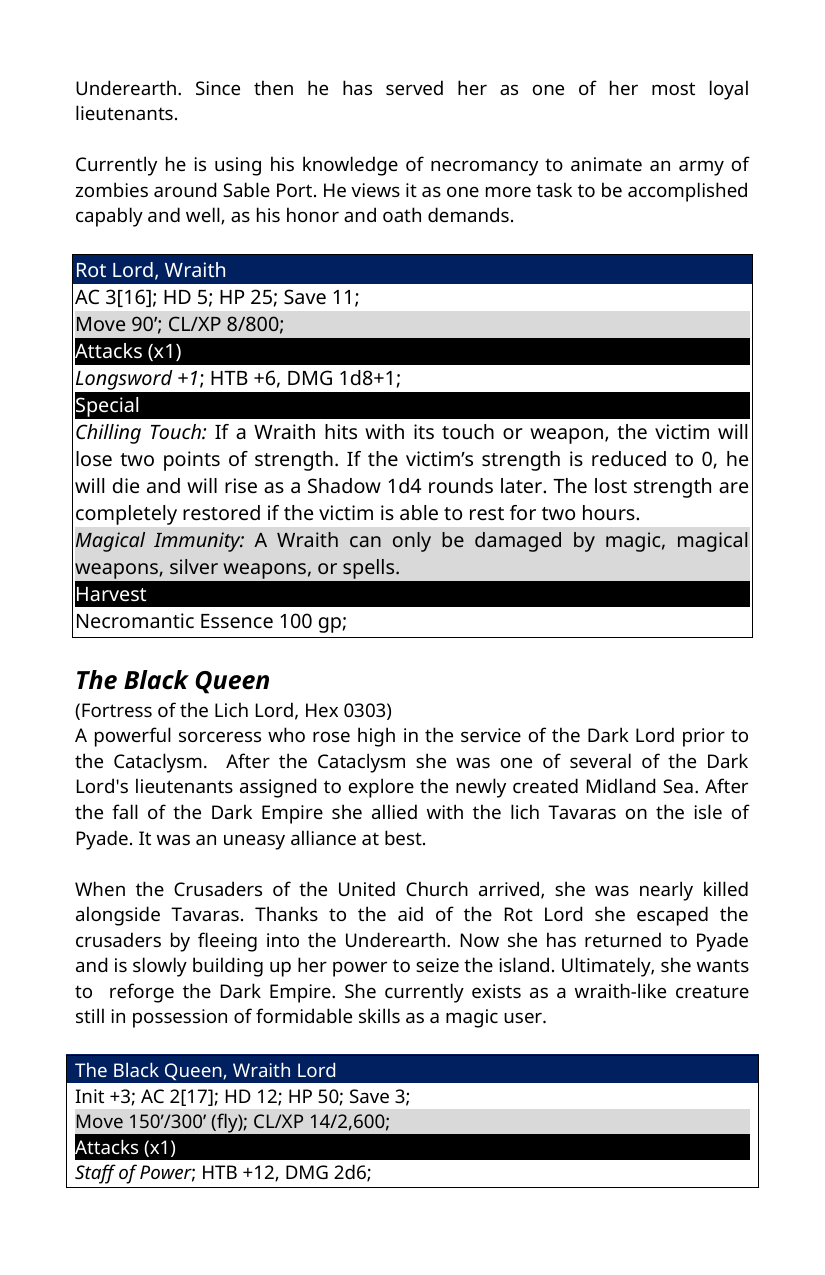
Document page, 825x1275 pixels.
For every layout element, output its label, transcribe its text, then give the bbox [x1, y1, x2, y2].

text Harvest [75, 581, 750, 604]
text Attacks (x1) [75, 338, 750, 365]
text Init +3; AC 2[17]; HD 12; HP 50; Save 3; [75, 1083, 750, 1109]
text AC 3[16]; HD 5; HP 25; Save 11; [75, 284, 750, 311]
text Special [75, 392, 750, 419]
text Magical Immunity: A Wraith can only be damaged by magic, magical weapons, silver weapons, or spells. [75, 527, 750, 581]
text When the Crusaders of the United Church arrived, she was nearly killed alongside Tavaras. Thanks to the aid of the Rot Lord she escaped the crusaders by fleeing into the Underearth. Now she has returned to Pyade and is slowly building up her power to seize the island. Ultimately, she wants to reforge the Dark Empire. She currently exists as a wraith-like creature still in possession of formidable skills as a magic user. [75, 876, 750, 1029]
text Rot Lord, Wraith [73, 255, 752, 284]
text Staff of Power; HTB +12, DMG 2d6; [67, 1157, 758, 1187]
subtitle The Black Queen [75, 663, 750, 697]
text Necromantic Essence 100 gp; [73, 604, 752, 637]
text Longsword +1; HTB +6, DMG 1d8+1; [75, 365, 750, 392]
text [75, 75, 750, 126]
text Attacks (x1) [75, 1134, 750, 1157]
text Move 150’/300’ (fly); CL/XP 14/2,600; [75, 1109, 750, 1134]
text The Black Queen, Wraith Lord [67, 1056, 758, 1083]
text Move 90’; CL/XP 8/800; [75, 311, 750, 338]
text Currently he is using his knowledge of necromancy to animate an army of zombies around Sable Port. He views it as one more task to be accomplished capably and well, as his honor and oath demands. [75, 152, 750, 228]
text (Fortress of the Lich Lord, Hex 0303) [75, 697, 750, 723]
text A powerful sorceress who rose high in the service of the Dark Lord prior to the Cataclysm. After the Cataclysm she was one of several of the Dark Lord's lieutenants assigned to explore the newly created Midland Sea. After the fall of the Dark Empire she allied with the lich Tavaras on the isle of Pyade. It was an uneasy alliance at best. [75, 723, 750, 850]
text Chilling Touch: If a Wraith hits with its touch or weapon, the victim will lose two points of strength. If the victim’s strength is reduced to 0, he will die and will rise as a Shadow 1d4 rounds later. The lost strength are completely restored if the victim is able to rest for two hours. [75, 419, 750, 527]
